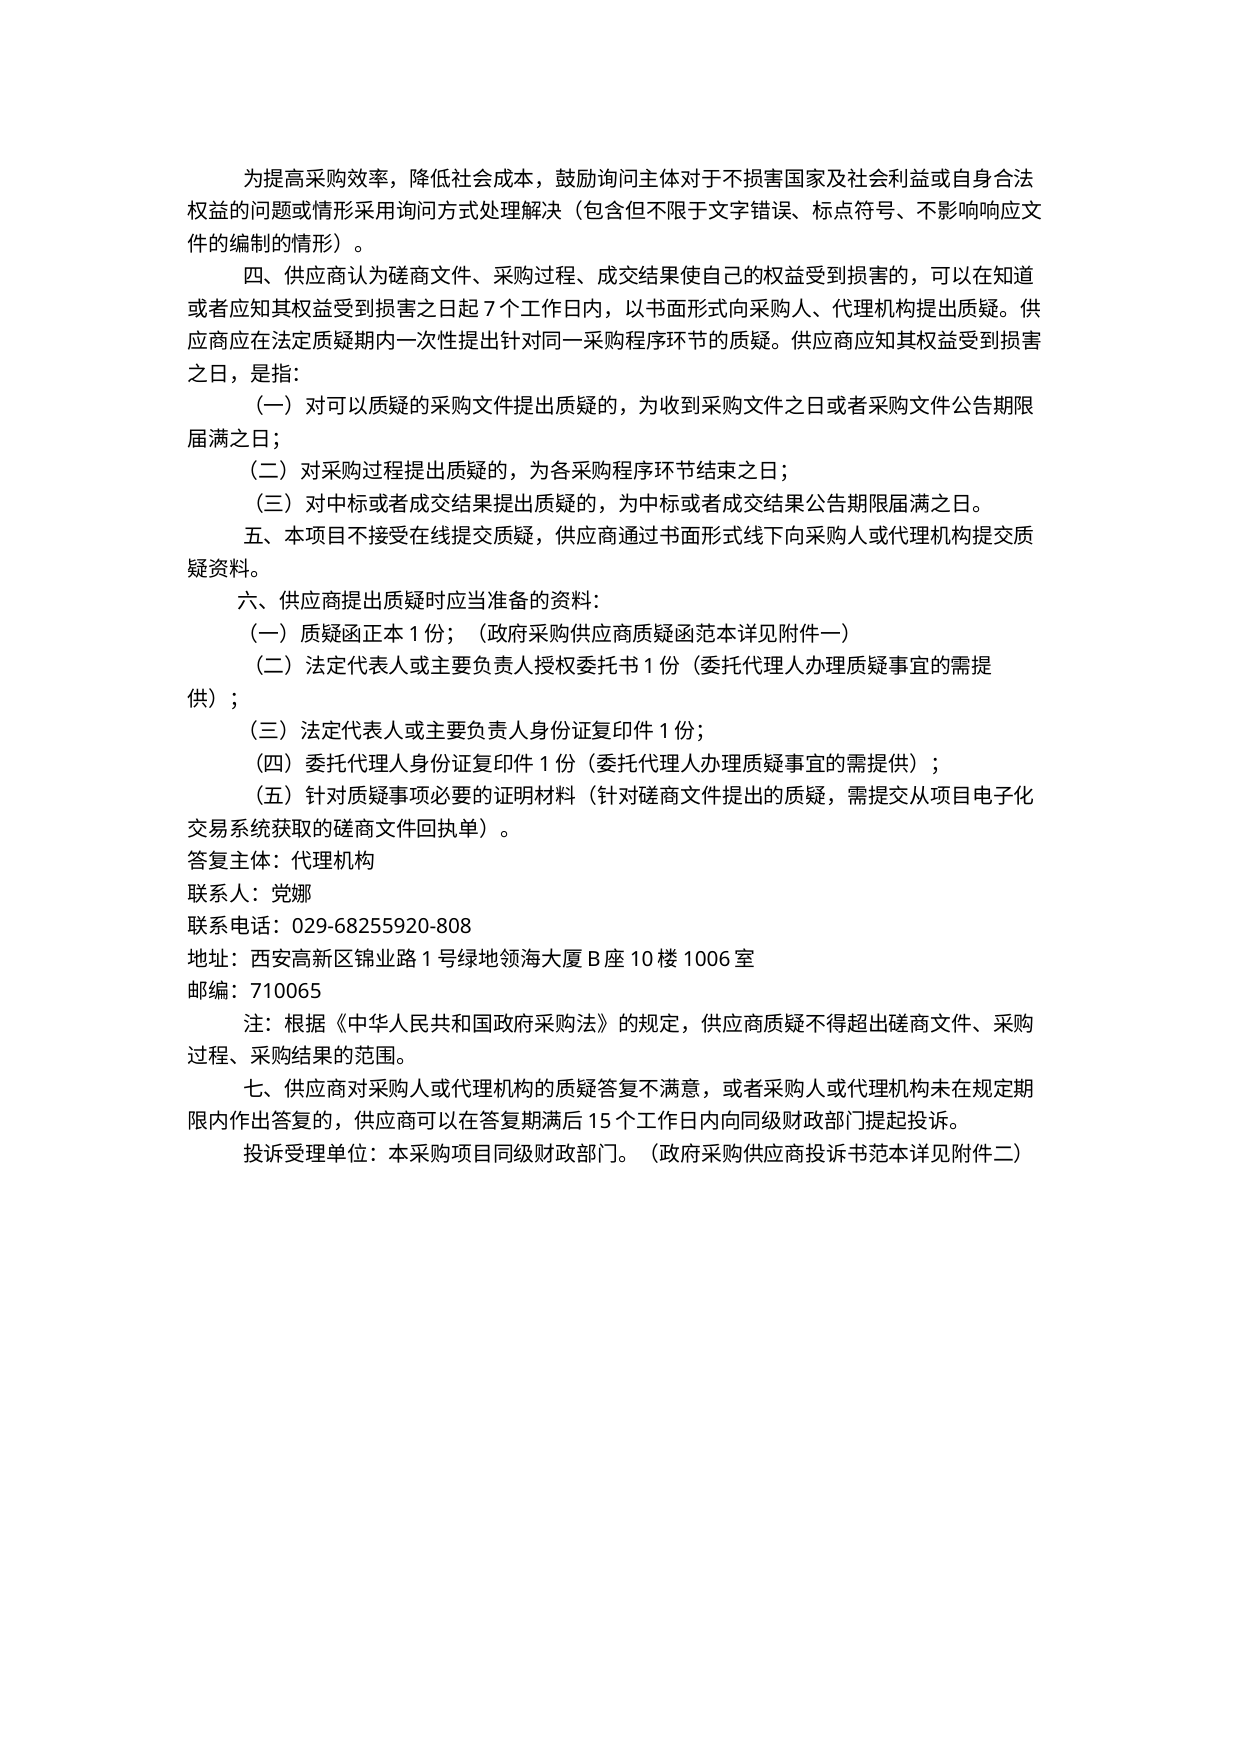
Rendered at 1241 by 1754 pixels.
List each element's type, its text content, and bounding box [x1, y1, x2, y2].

text （五）针对质疑事项必要的证明材料（针对磋商文件提出的质疑，需提交从项目电子化交易系统获取的磋商文件回执单）。 [187, 779, 1053, 844]
text （一）对可以质疑的采购文件提出质疑的，为收到采购文件之日或者采购文件公告期限届满之日； [187, 389, 1053, 454]
text 答复主体：代理机构 [187, 844, 1053, 877]
text 四、供应商认为磋商文件、采购过程、成交结果使自己的权益受到损害的，可以在知道或者应知其权益受到损害之日起7个工作日内，以书面形式向采购人、代理机构提出质疑。供应商应在法定质疑期内一次性提出针对同一采购程序环节的质疑。供应商应知其权益受到损害之日，是指： [187, 259, 1053, 389]
text （二）对采购过程提出质疑的，为各采购程序环节结束之日； [187, 454, 1053, 487]
text 联系人：党娜 [187, 877, 1053, 909]
text 六、供应商提出质疑时应当准备的资料： [187, 584, 1053, 617]
text （三）对中标或者成交结果提出质疑的，为中标或者成交结果公告期限届满之日。 [187, 487, 1053, 519]
text 五、本项目不接受在线提交质疑，供应商通过书面形式线下向采购人或代理机构提交质疑资料。 [187, 519, 1053, 584]
text 邮编：710065 [187, 974, 1053, 1007]
text 投诉受理单位：本采购项目同级财政部门。（政府采购供应商投诉书范本详见附件二） [187, 1137, 1053, 1169]
text 联系电话：029-68255920-808 [187, 909, 1053, 942]
text （二）法定代表人或主要负责人授权委托书1份（委托代理人办理质疑事宜的需提供）； [187, 649, 1053, 714]
text 注：根据《中华人民共和国政府采购法》的规定，供应商质疑不得超出磋商文件、采购过程、采购结果的范围。 [187, 1007, 1053, 1072]
text 地址：西安高新区锦业路1号绿地领海大厦B座10楼1006室 [187, 942, 1053, 974]
text 为提高采购效率，降低社会成本，鼓励询问主体对于不损害国家及社会利益或自身合法权益的问题或情形采用询问方式处理解决（包含但不限于文字错误、标点符号、不影响响应文件的编制的情形）。 [187, 162, 1053, 259]
text （一）质疑函正本1份；（政府采购供应商质疑函范本详见附件一） [187, 617, 1053, 649]
text （三）法定代表人或主要负责人身份证复印件1份； [187, 714, 1053, 747]
text 七、供应商对采购人或代理机构的质疑答复不满意，或者采购人或代理机构未在规定期限内作出答复的，供应商可以在答复期满后15个工作日内向同级财政部门提起投诉。 [187, 1072, 1053, 1137]
text （四）委托代理人身份证复印件1份（委托代理人办理质疑事宜的需提供）； [187, 747, 1053, 779]
